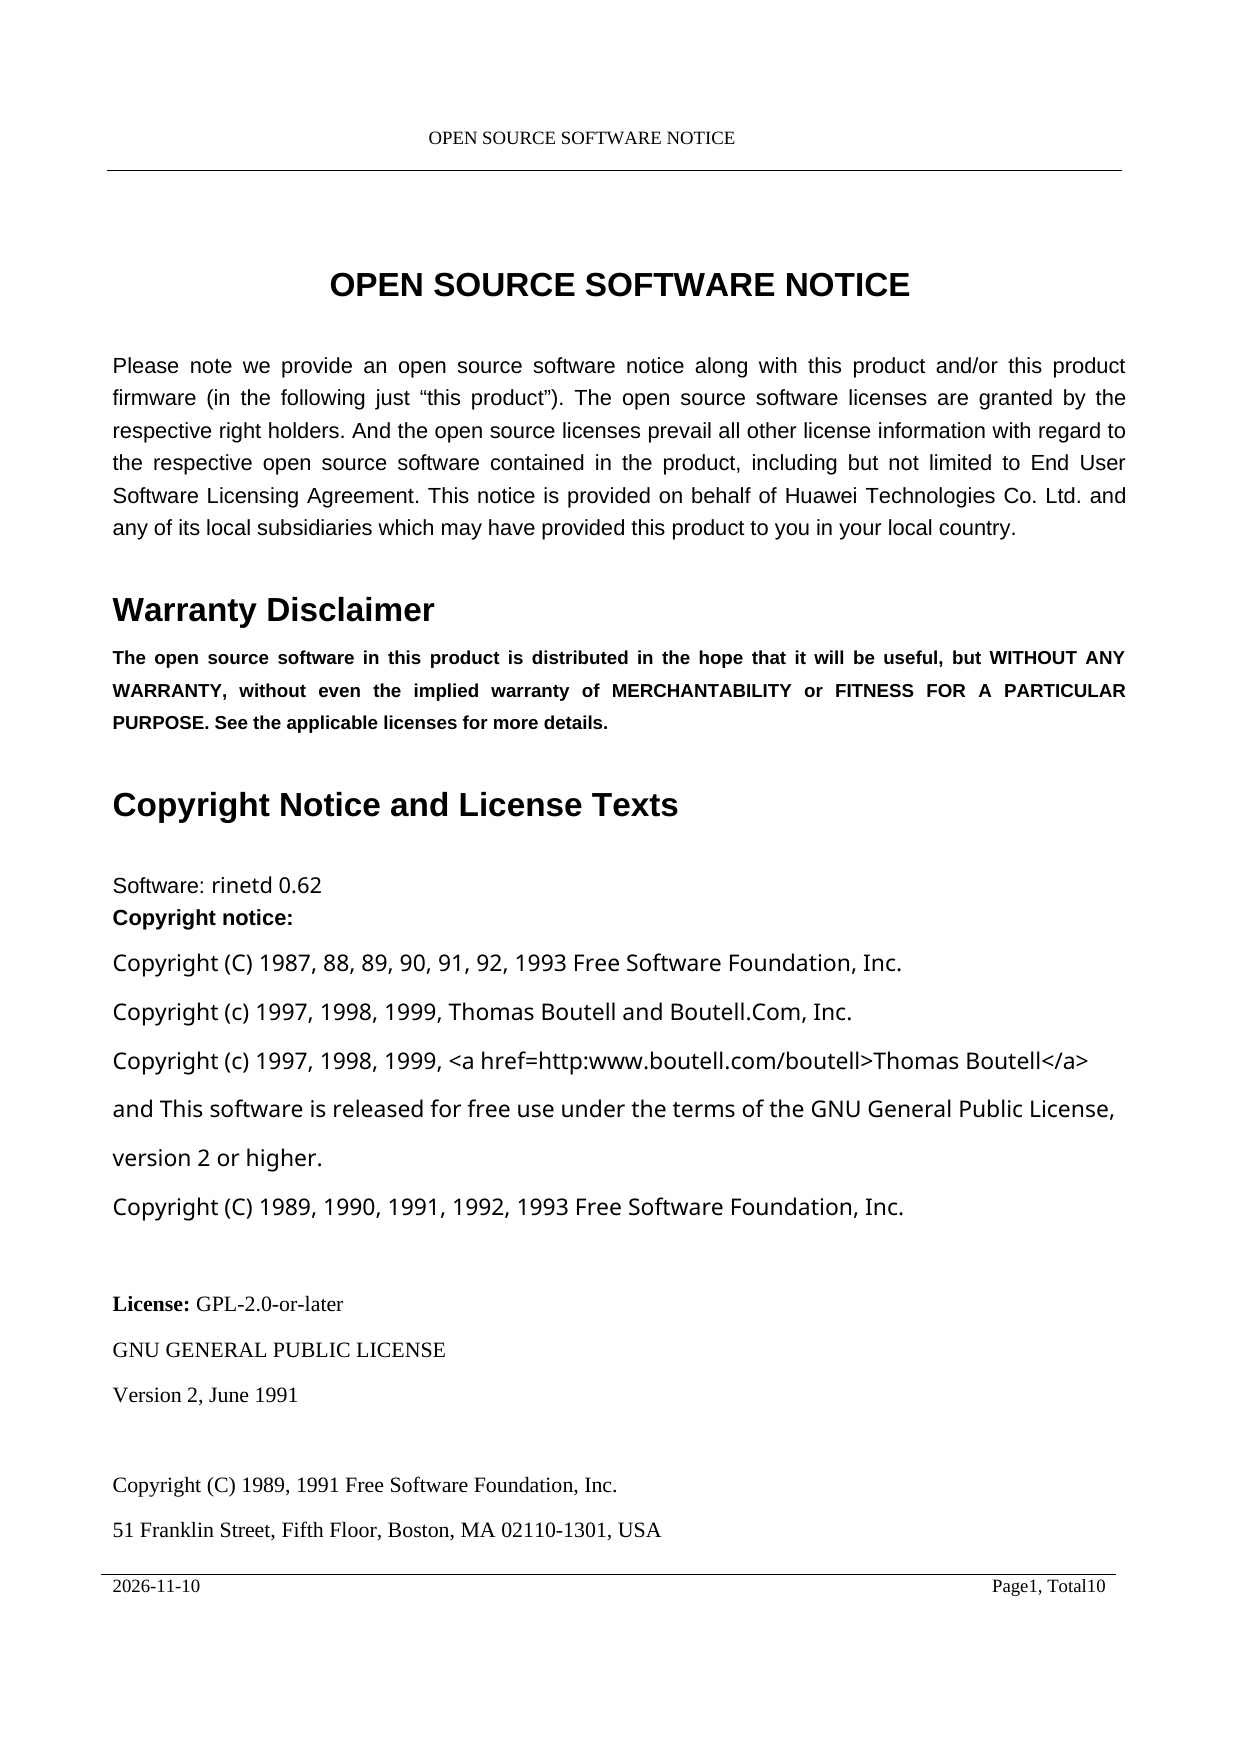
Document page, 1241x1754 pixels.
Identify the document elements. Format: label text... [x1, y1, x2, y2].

text Warranty Disclaimer [112, 576, 1128, 641]
text License: GPL-2.0-or-later [112, 1288, 1128, 1320]
text Version 2, June 1991 [112, 1378, 1128, 1411]
text GNU GENERAL PUBLIC LICENSE [112, 1333, 1128, 1365]
text Software: rinetd 0.62 [112, 869, 1128, 901]
text Copyright Notice and License Texts [112, 771, 1128, 836]
text Copyright (C) 1989, 1991 Free Software Foundation, Inc. [112, 1468, 1128, 1501]
text 51 Franklin Street, Fifth Floor, Boston, MA 02110-1301, USA [112, 1513, 1128, 1546]
text OPEN SOURCE SOFTWARE NOTICE [112, 251, 1128, 316]
text The open source software in this product is distributed in the hope that it will be useful, but WITHOUT ANY WARRANTY, without even the implied warranty of MERCHANTABILITY or FITNESS FOR A PARTICULAR PURPOSE. See the applicable licenses for more details. [112, 641, 1128, 739]
text Please note we provide an open source software notice along with this product and/or this product firmware (in the following just “this product”). The open source software licenses are granted by the respective right holders. And the open source licenses prevail all other license information with regard to the respective open source software contained in the product, including but not limited to End User Software Licensing Agreement. This notice is provided on behalf of Huawei Technologies Co. Ltd. and any of its local subsidiaries which may have provided this product to you in your local country. [112, 349, 1128, 544]
text Copyright notice: [112, 901, 1128, 934]
text Copyright (C) 1987, 88, 89, 90, 91, 92, 1993 Free Software Foundation, Inc. Copyright (c) 1997, 1998, 1999, Thomas Boutell and Boutell.Com, Inc. Copyright (c) 1997, 1998, 1999, <a href=http:www.boutell.com/boutell>Thomas Boutell</a> and This software is released for free use under the terms of the GNU General Public License, version 2 or higher. Copyright (C) 1989, 1990, 1991, 1992, 1993 Free Software Foundation, Inc. [112, 947, 1128, 1272]
